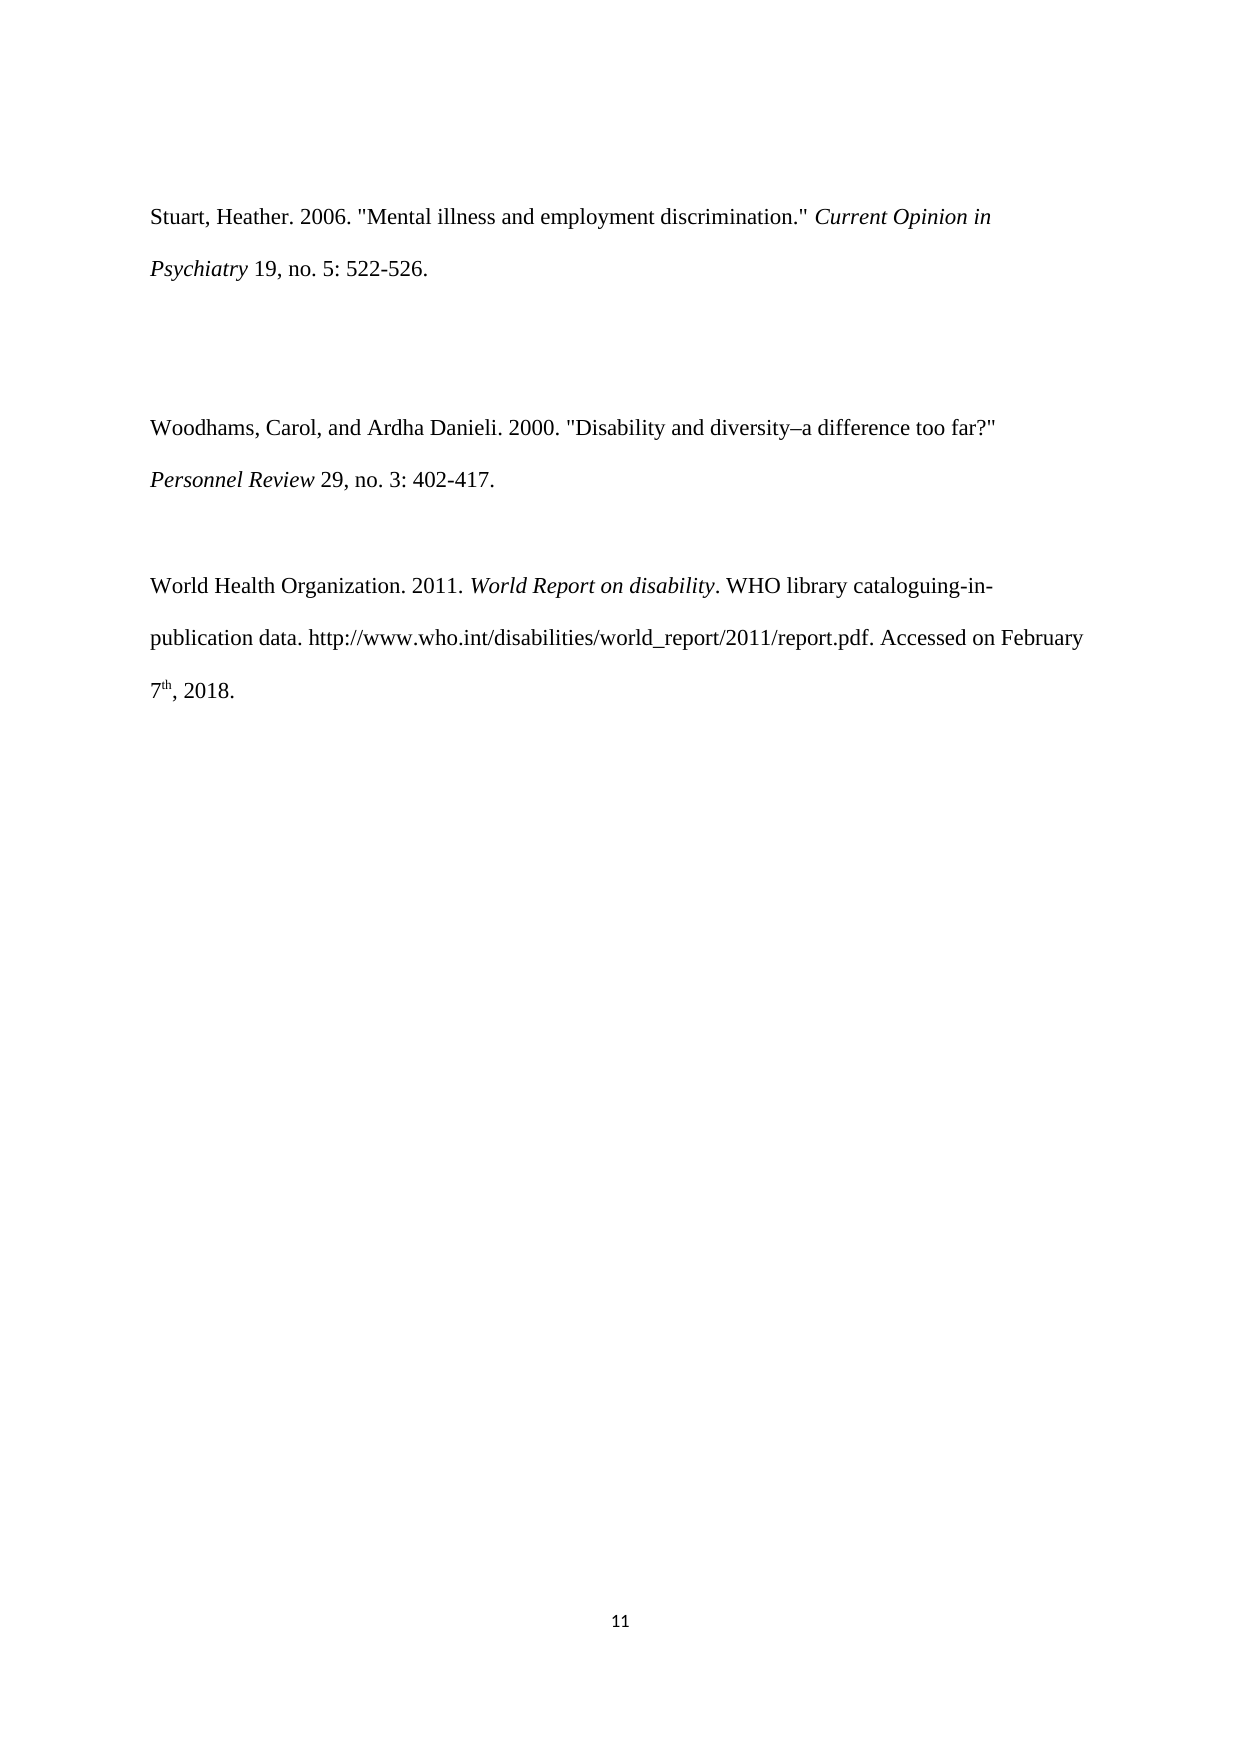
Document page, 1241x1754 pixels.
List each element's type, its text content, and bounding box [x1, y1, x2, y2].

text World Health Organization. 2011. World Report on disability. WHO library cataloguing-in-publication data. http://www.who.int/disabilities/world_report/2011/report.pdf. Accessed on February 7th, 2018. [150, 572, 1090, 703]
text Woodhams, Carol, and Ardha Danieli. 2000. "Disability and diversity–a difference too far?" Personnel Review 29, no. 3: 402-417. [150, 413, 1090, 493]
text Stuart, Heather. 2006. "Mental illness and employment discrimination." Current Opinion in Psychiatry 19, no. 5: 522-526. [150, 203, 1090, 282]
